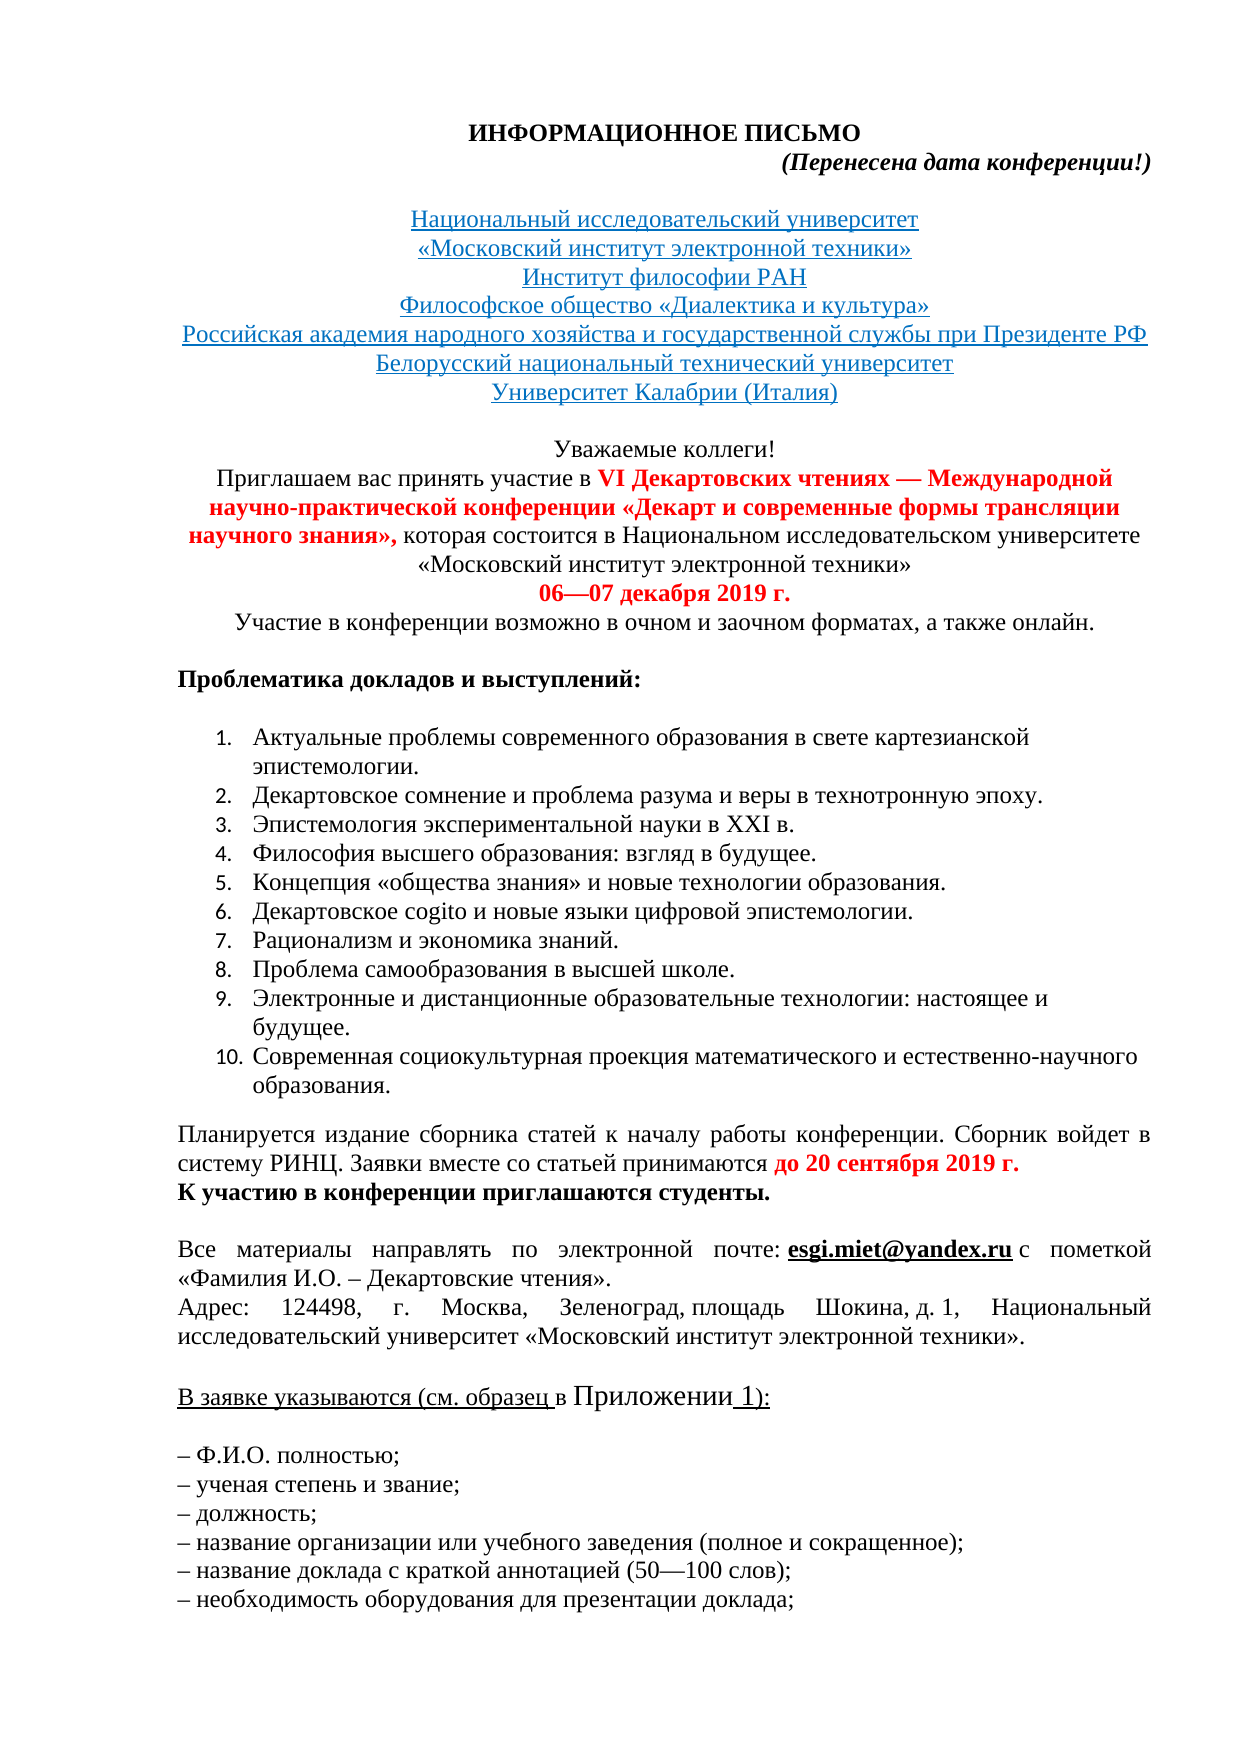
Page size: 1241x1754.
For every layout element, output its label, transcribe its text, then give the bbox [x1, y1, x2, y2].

list Рационализм и экономика знаний. [215, 925, 1152, 954]
text – ученая степень и звание; [177, 1469, 1152, 1498]
text Приглашаем вас принять участие в VI Декартовских чтениях — Международной научно-практической конференции «Декарт и современные формы трансляции научного знания», которая состоится в Национальном исследовательском университете «Московский институт электронной техники» 06—07 декабря 2019 г. [177, 463, 1152, 607]
text (Перенесена дата конференции!) [177, 147, 1152, 176]
text Адрес: 124498, г. Москва, Зеленоград, площадь Шокина, д. 1, Национальный исследовательский университет «Московский институт электронной техники». [177, 1292, 1152, 1349]
text – название организации или учебного заведения (полное и сокращенное); [177, 1527, 1152, 1556]
text Белорусский национальный технический университет [177, 348, 1152, 377]
list Современная социокультурная проекция математического и естественно-научного образования. [215, 1041, 1152, 1099]
text Институт философии РАН [177, 262, 1152, 291]
text – Ф.И.О. полностью; [177, 1441, 1152, 1469]
text В заявке указываются (см. образец в Приложении 1): [177, 1378, 1152, 1412]
text Проблематика докладов и выступлений: [177, 664, 1152, 693]
list Философия высшего образования: взгляд в будущее. [215, 838, 1152, 867]
list Актуальные проблемы современного образования в свете картезианской эпистемологии. [215, 722, 1152, 780]
text – название доклада с краткой аннотацией (50—100 слов); [177, 1556, 1152, 1584]
text Уважаемые коллеги! [177, 434, 1152, 463]
text – должность; [177, 1498, 1152, 1527]
text Российская академия народного хозяйства и государственной службы при Президенте РФ [177, 319, 1152, 348]
list Проблема самообразования в высшей школе. [215, 954, 1152, 983]
text Национальный исследовательский университет «Московский институт электронной техники» [177, 204, 1152, 262]
text Философское общество «Диалектика и культура» [177, 291, 1152, 319]
list Декартовское cogito и новые языки цифровой эпистемологии. [215, 896, 1152, 925]
text К участию в конференции приглашаются студенты. [177, 1177, 1152, 1206]
text ИНФОРМАЦИОННОЕ ПИСЬМО [177, 118, 1152, 147]
text – необходимость оборудования для презентации доклада; [177, 1584, 1152, 1613]
list Концепция «общества знания» и новые технологии образования. [215, 867, 1152, 896]
list Декартовское сомнение и проблема разума и веры в технотронную эпоху. [215, 780, 1152, 809]
list Электронные и дистанционные образовательные технологии: настоящее и будущее. [215, 983, 1152, 1041]
list Эпистемология экспериментальной науки в XXI в. [215, 809, 1152, 838]
text Планируется издание сборника статей к началу работы конференции. Сборник войдет в систему РИНЦ. Заявки вместе со статьей принимаются до 20 сентября 2019 г. [177, 1119, 1152, 1177]
text Все материалы направлять по электронной почте: esgi.miet@yandex.ru с пометкой «Фамилия И.О. – Декартовские чтения». [177, 1234, 1152, 1292]
text Участие в конференции возможно в очном и заочном форматах, а также онлайн. [177, 607, 1152, 636]
text Университет Калабрии (Италия) [177, 377, 1152, 406]
